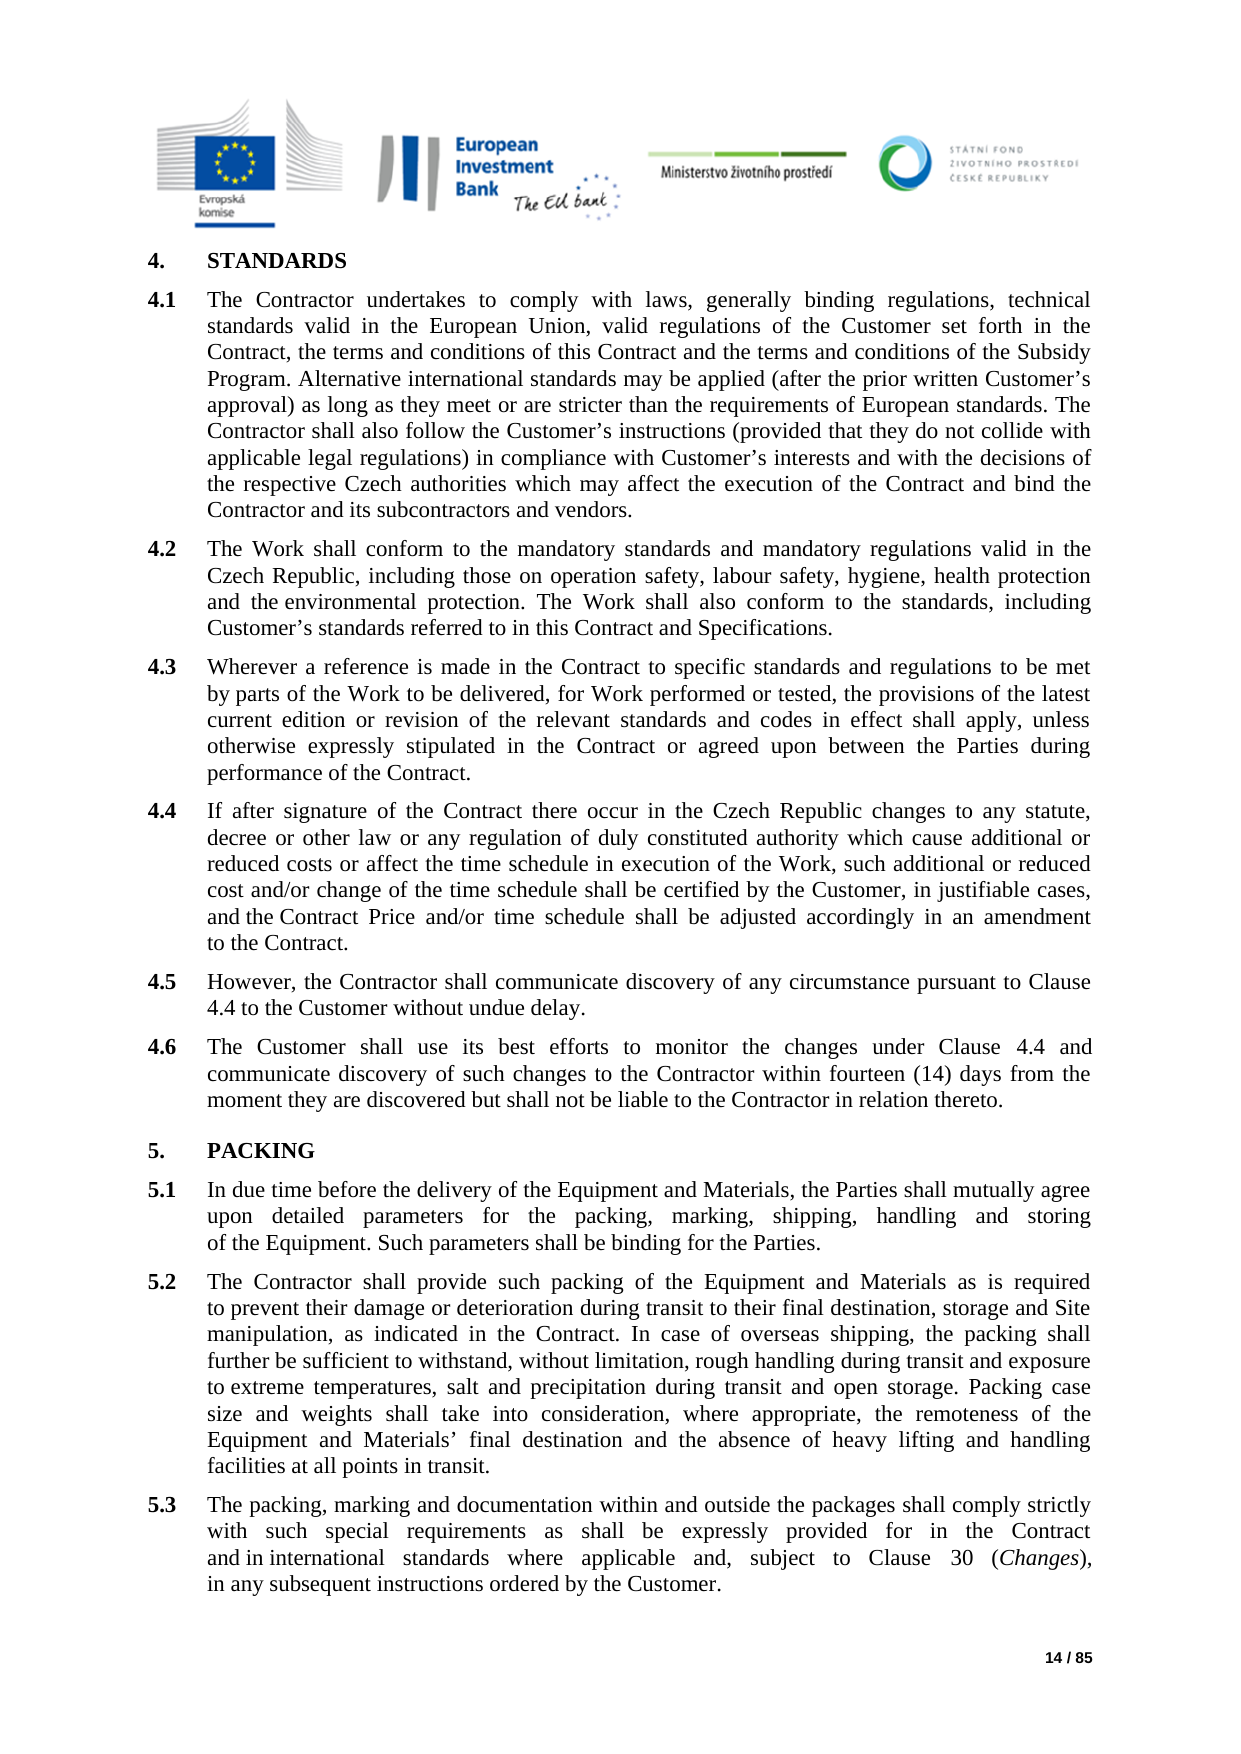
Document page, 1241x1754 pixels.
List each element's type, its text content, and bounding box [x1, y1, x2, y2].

text The packing, marking and documentation within and outside the packages shall comply strictly with such special requirements as shall be expressly provided for in the Contract and in international standards where applicable and, subject to Clause 30 (Changes), in any subsequent instructions ordered by the Customer. [148, 1491, 1092, 1597]
text In due time before the delivery of the Equipment and Materials, the Parties shall mutually agree upon detailed parameters for the packing, marking, shipping, handling and storing of the Equipment. Such parameters shall be binding for the Parties. [148, 1176, 1092, 1255]
text The Contractor shall provide such packing of the Equipment and Materials as is required to prevent their damage or deterioration during transit to their final destination, storage and Site manipulation, as indicated in the Contract. In case of overseas shipping, the packing shall further be sufficient to withstand, without limitation, rough handling during transit and exposure to extreme temperatures, salt and precipitation during transit and open storage. Packing case size and weights shall take into consideration, where appropriate, the remoteness of the Equipment and Materials’ final destination and the absence of heavy lifting and handling facilities at all points in transit. [148, 1268, 1092, 1479]
text The Customer shall use its best efforts to monitor the changes under Clause 4.4 and communicate discovery of such changes to the Contractor within fourteen (14) days from the moment they are discovered but shall not be liable to the Contractor in relation thereto. [148, 1033, 1092, 1112]
text The Contractor undertakes to comply with laws, generally binding regulations, technical standards valid in the European Union, valid regulations of the Customer set forth in the Contract, the terms and conditions of this Contract and the terms and conditions of the Subsidy Program. Alternative international standards may be applied (after the prior written Customer’s approval) as long as they meet or are stricter than the requirements of European standards. The Contractor shall also follow the Customer’s instructions (provided that they do not collide with applicable legal regulations) in compliance with Customer’s interests and with the decisions of the respective Czech authorities which may affect the execution of the Contract and bind the Contractor and its subcontractors and vendors. [148, 286, 1092, 523]
text STANDARDS [148, 247, 1092, 273]
picture [147, 87, 1093, 235]
text PACKING [148, 1137, 1092, 1164]
text If after signature of the Contract there occur in the Czech Republic changes to any statute, decree or other law or any regulation of duly constituted authority which cause additional or reduced costs or affect the time schedule in execution of the Work, such additional or reduced cost and/or change of the time schedule shall be certified by the Customer, in justifiable cases, and the Contract Price and/or time schedule shall be adjusted accordingly in an amendment to the Contract. [148, 797, 1092, 956]
text Wherever a reference is made in the Contract to specific standards and regulations to be met by parts of the Work to be delivered, for Work performed or tested, the provisions of the latest current edition or revision of the relevant standards and codes in effect shall apply, unless otherwise expressly stipulated in the Contract or agreed upon between the Parties during performance of the Contract. [148, 653, 1092, 785]
text However, the Contractor shall communicate discovery of any circumstance pursuant to Clause 4.4 to the Customer without undue delay. [148, 968, 1092, 1021]
text The Work shall conform to the mandatory standards and mandatory regulations valid in the Czech Republic, including those on operation safety, labour safety, hygiene, health protection and the environmental protection. The Work shall also conform to the standards, including Customer’s standards referred to in this Contract and Specifications. [148, 535, 1092, 641]
